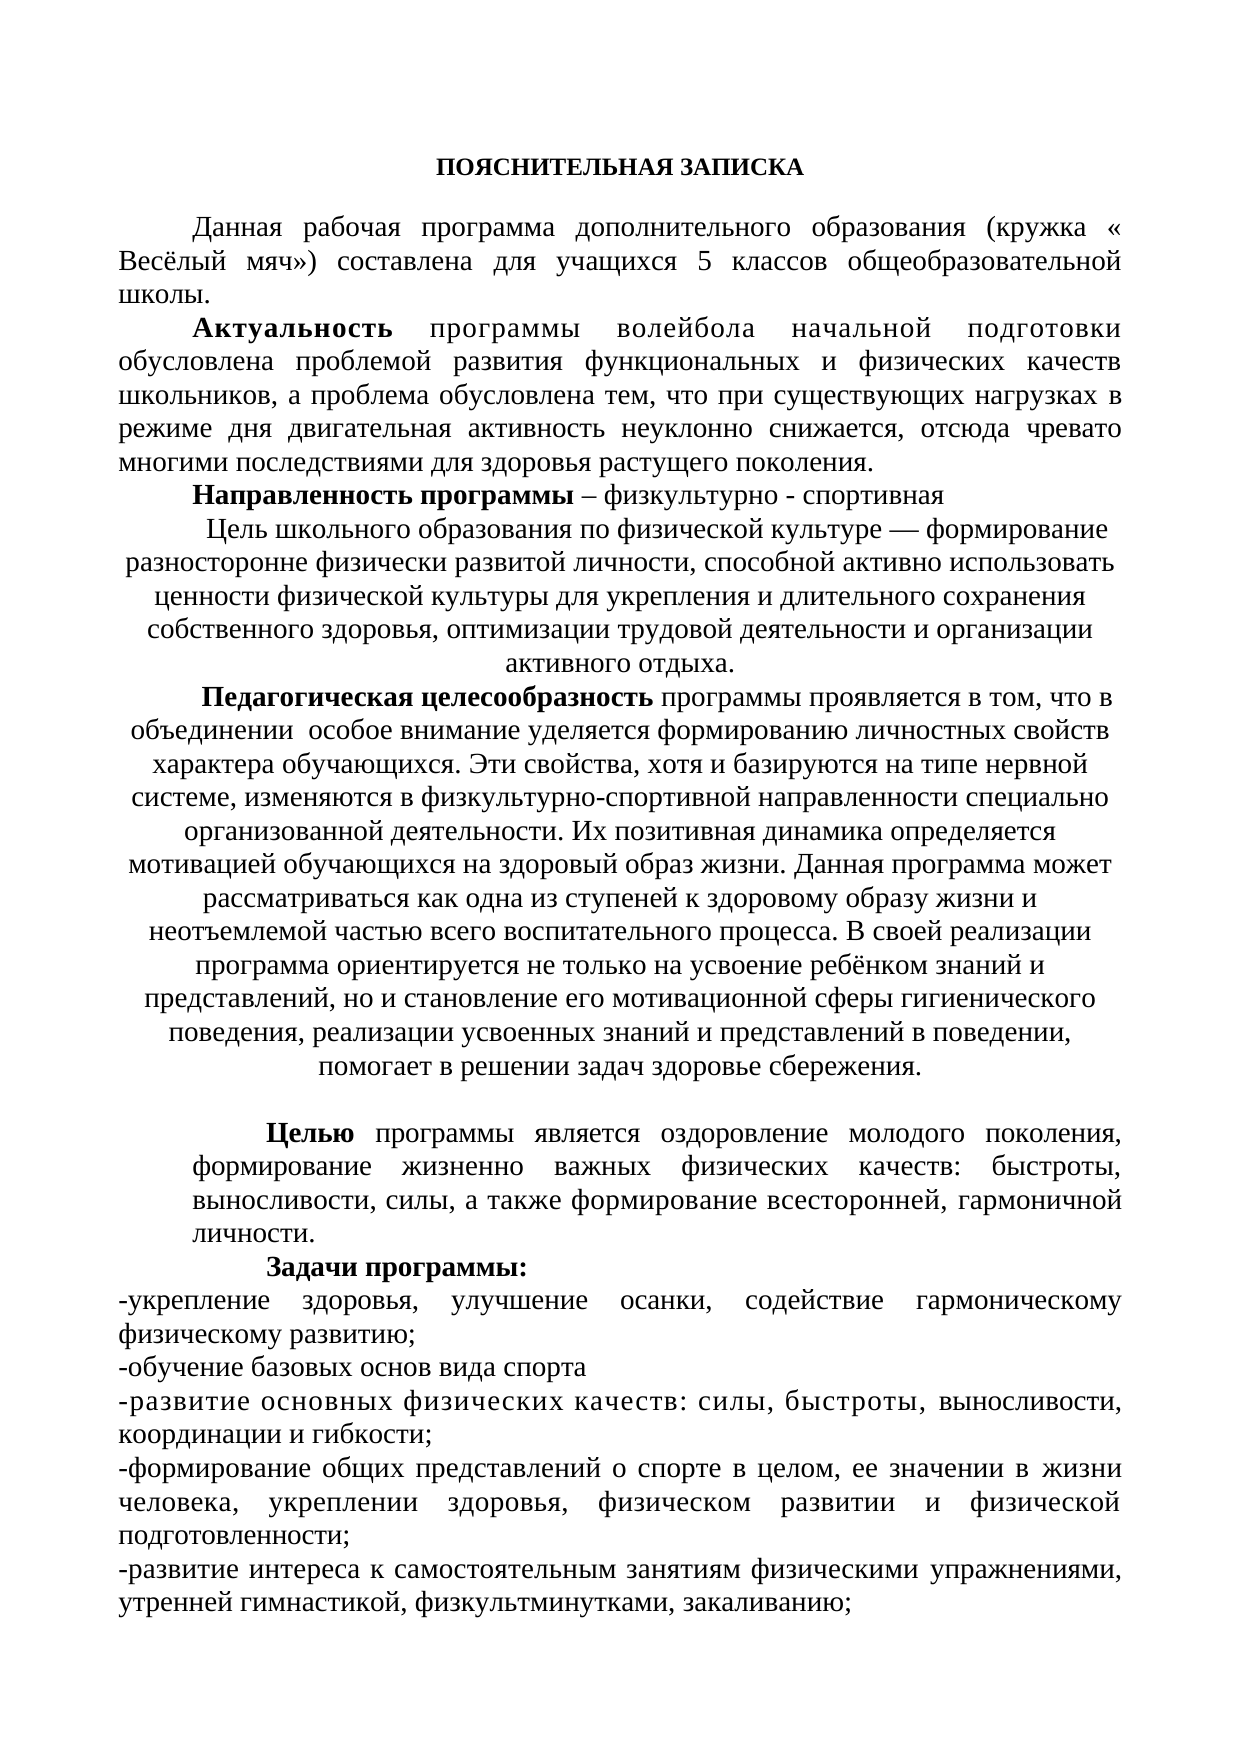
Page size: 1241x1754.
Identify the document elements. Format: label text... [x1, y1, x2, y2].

text -укрепление здоровья, улучшение осанки, содействие гармоническому физическому развитию; [118, 1282, 1122, 1349]
text Цель школьного образования по физической культуре — формирование разносторонне физически развитой личности, способной активно использовать ценности физической культуры для укрепления и длительного сохранения собственного здоровья, оптимизации трудовой деятельности и организации активного отдыха. [118, 511, 1122, 679]
text Данная рабочая программа дополнительного образования (кружка « Весёлый мяч») составлена для учащихся 5 классов общеобразовательной школы. [118, 209, 1122, 310]
text ПОЯСНИТЕЛЬНАЯ ЗАПИСКА [118, 152, 1122, 180]
text Направленность программы – физкультурно - спортивная [118, 477, 1122, 511]
text -обучение базовых основ вида спорта [118, 1349, 1122, 1383]
text -развитие интереса к самостоятельным занятиям физическими упражнениями, утренней гимнастикой, физкультминутками, закаливанию; [118, 1551, 1122, 1618]
text Задачи программы: [192, 1249, 1122, 1282]
text Актуальность программы волейбола начальной подготовки обусловлена проблемой развития функциональных и физических качеств школьников, а проблема обусловлена тем, что при существующих нагрузках в режиме дня двигательная активность неуклонно снижается, отсюда чревато многими последствиями для здоровья растущего поколения. [118, 310, 1122, 477]
text Целью программы является оздоровление молодого поколения, формирование жизненно важных физических качеств: быстроты, выносливости, силы, а также формирование всесторонней, гармоничной личности. [192, 1115, 1122, 1249]
text Педагогическая целесообразность программы проявляется в том, что в объединении особое внимание уделяется формированию личностных свойств характера обучающихся. Эти свойства, хотя и базируются на типе нервной системе, изменяются в физкультурно-спортивной направленности специально организованной деятельности. Их позитивная динамика определяется мотивацией обучающихся на здоровый образ жизни. Данная программа может рассматриваться как одна из ступеней к здоровому образу жизни и неотъемлемой частью всего воспитательного процесса. В своей реализации программа ориентируется не только на усвоение ребёнком знаний и представлений, но и становление его мотивационной сферы гигиенического поведения, реализации усвоенных знаний и представлений в поведении, помогает в решении задач здоровье сбережения. [118, 679, 1122, 1081]
text -формирование общих представлений о спорте в целом, ее значении в жизни человека, укреплении здоровья, физическом развитии и физической подготовленности; [118, 1450, 1122, 1551]
text -развитие основных физических качеств: силы, быстроты, выносливости, координации и гибкости; [118, 1383, 1122, 1450]
